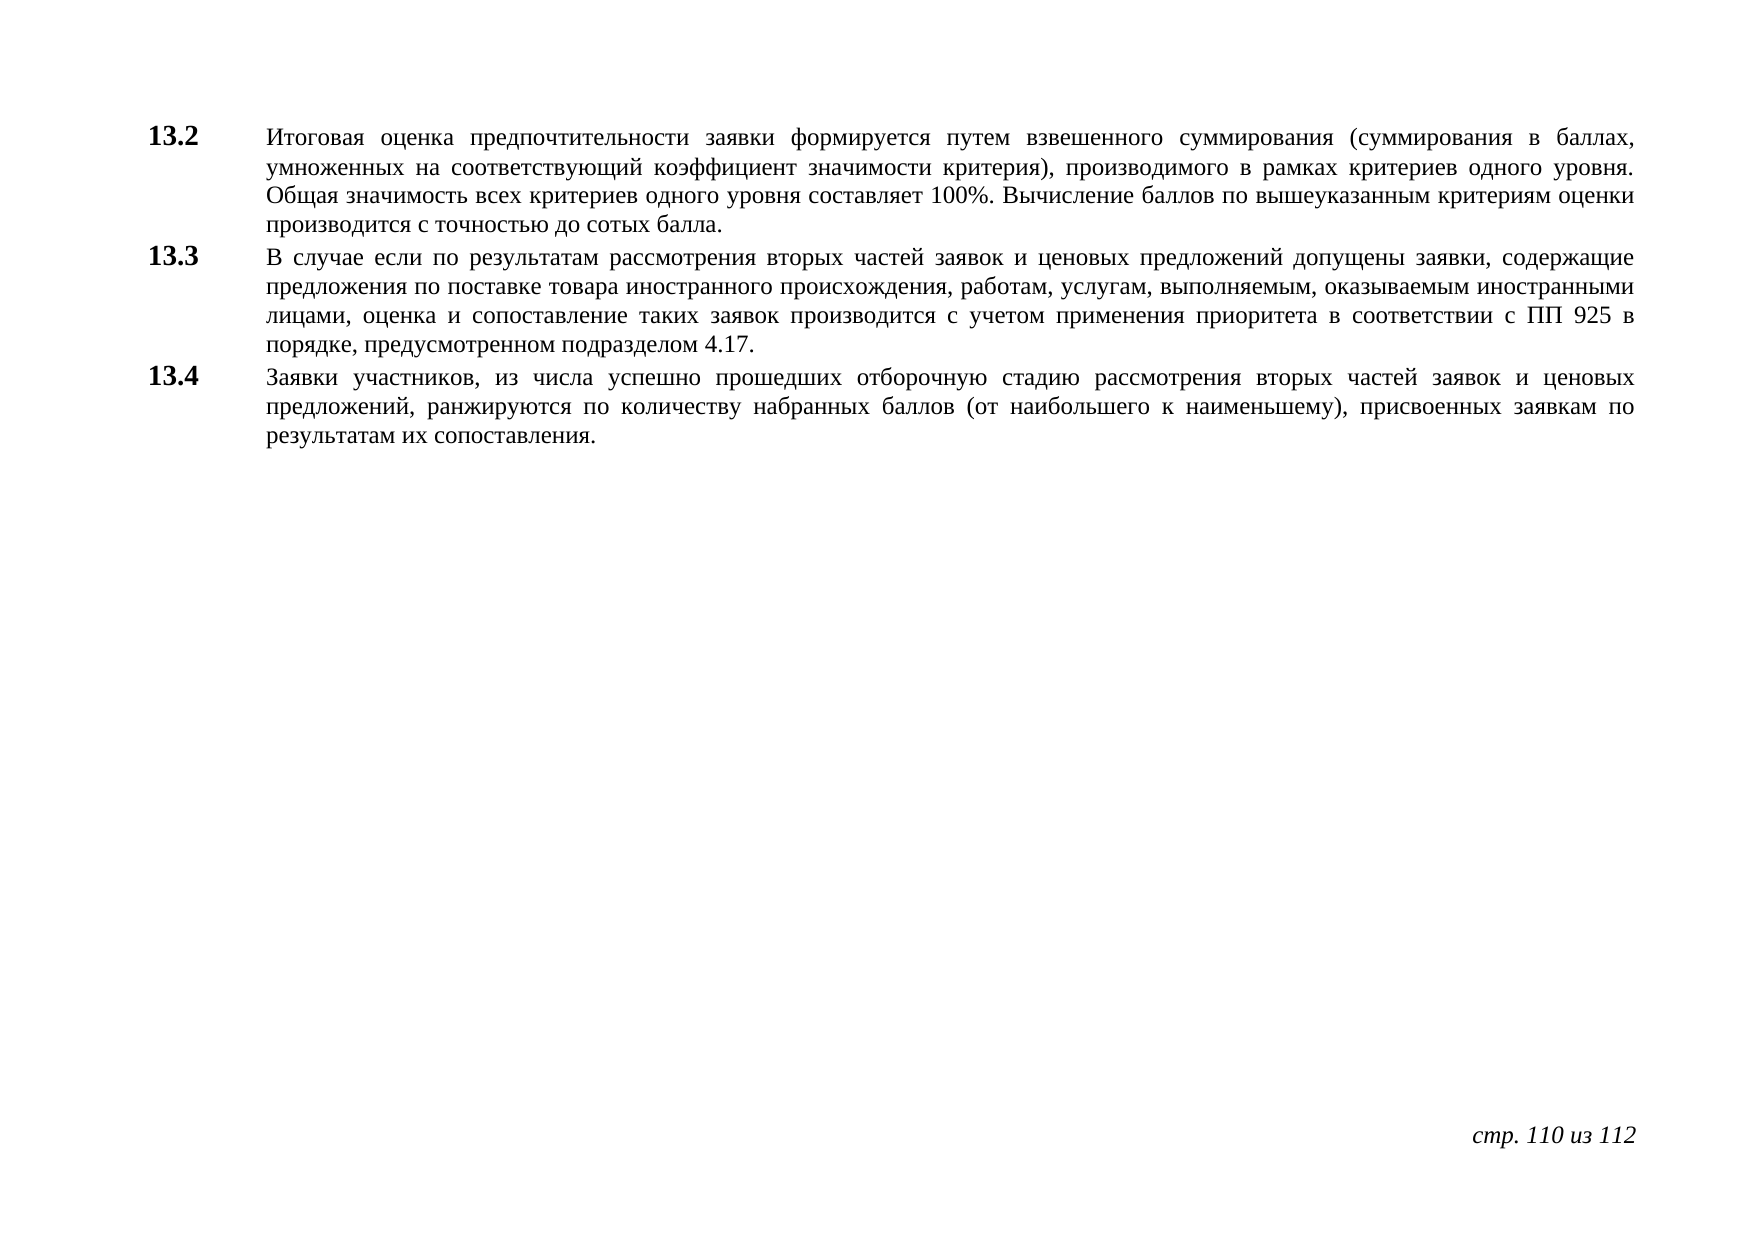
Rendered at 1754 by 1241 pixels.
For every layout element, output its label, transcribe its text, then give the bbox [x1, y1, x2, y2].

list Итоговая оценка предпочтительности заявки формируется путем взвешенного суммирования (суммирования в баллах, умноженных на соответствующий коэффициент значимости критерия), производимого в рамках критериев одного уровня. Общая значимость всех критериев одного уровня составляет 100%. Вычисление баллов по вышеуказанным критериям оценки производится с точностью до сотых балла. [148, 118, 1636, 238]
list Заявки участников, из числа успешно прошедших отборочную стадию рассмотрения вторых частей заявок и ценовых предложений, ранжируются по количеству набранных баллов (от наибольшего к наименьшему), присвоенных заявкам по результатам их сопоставления. [148, 358, 1636, 449]
list В случае если по результатам рассмотрения вторых частей заявок и ценовых предложений допущены заявки, содержащие предложения по поставке товара иностранного происхождения, работам, услугам, выполняемым, оказываемым иностранными лицами, оценка и сопоставление таких заявок производится с учетом применения приоритета в соответствии с ПП 925 в порядке, предусмотренном подразделом 4.17. [148, 238, 1636, 358]
